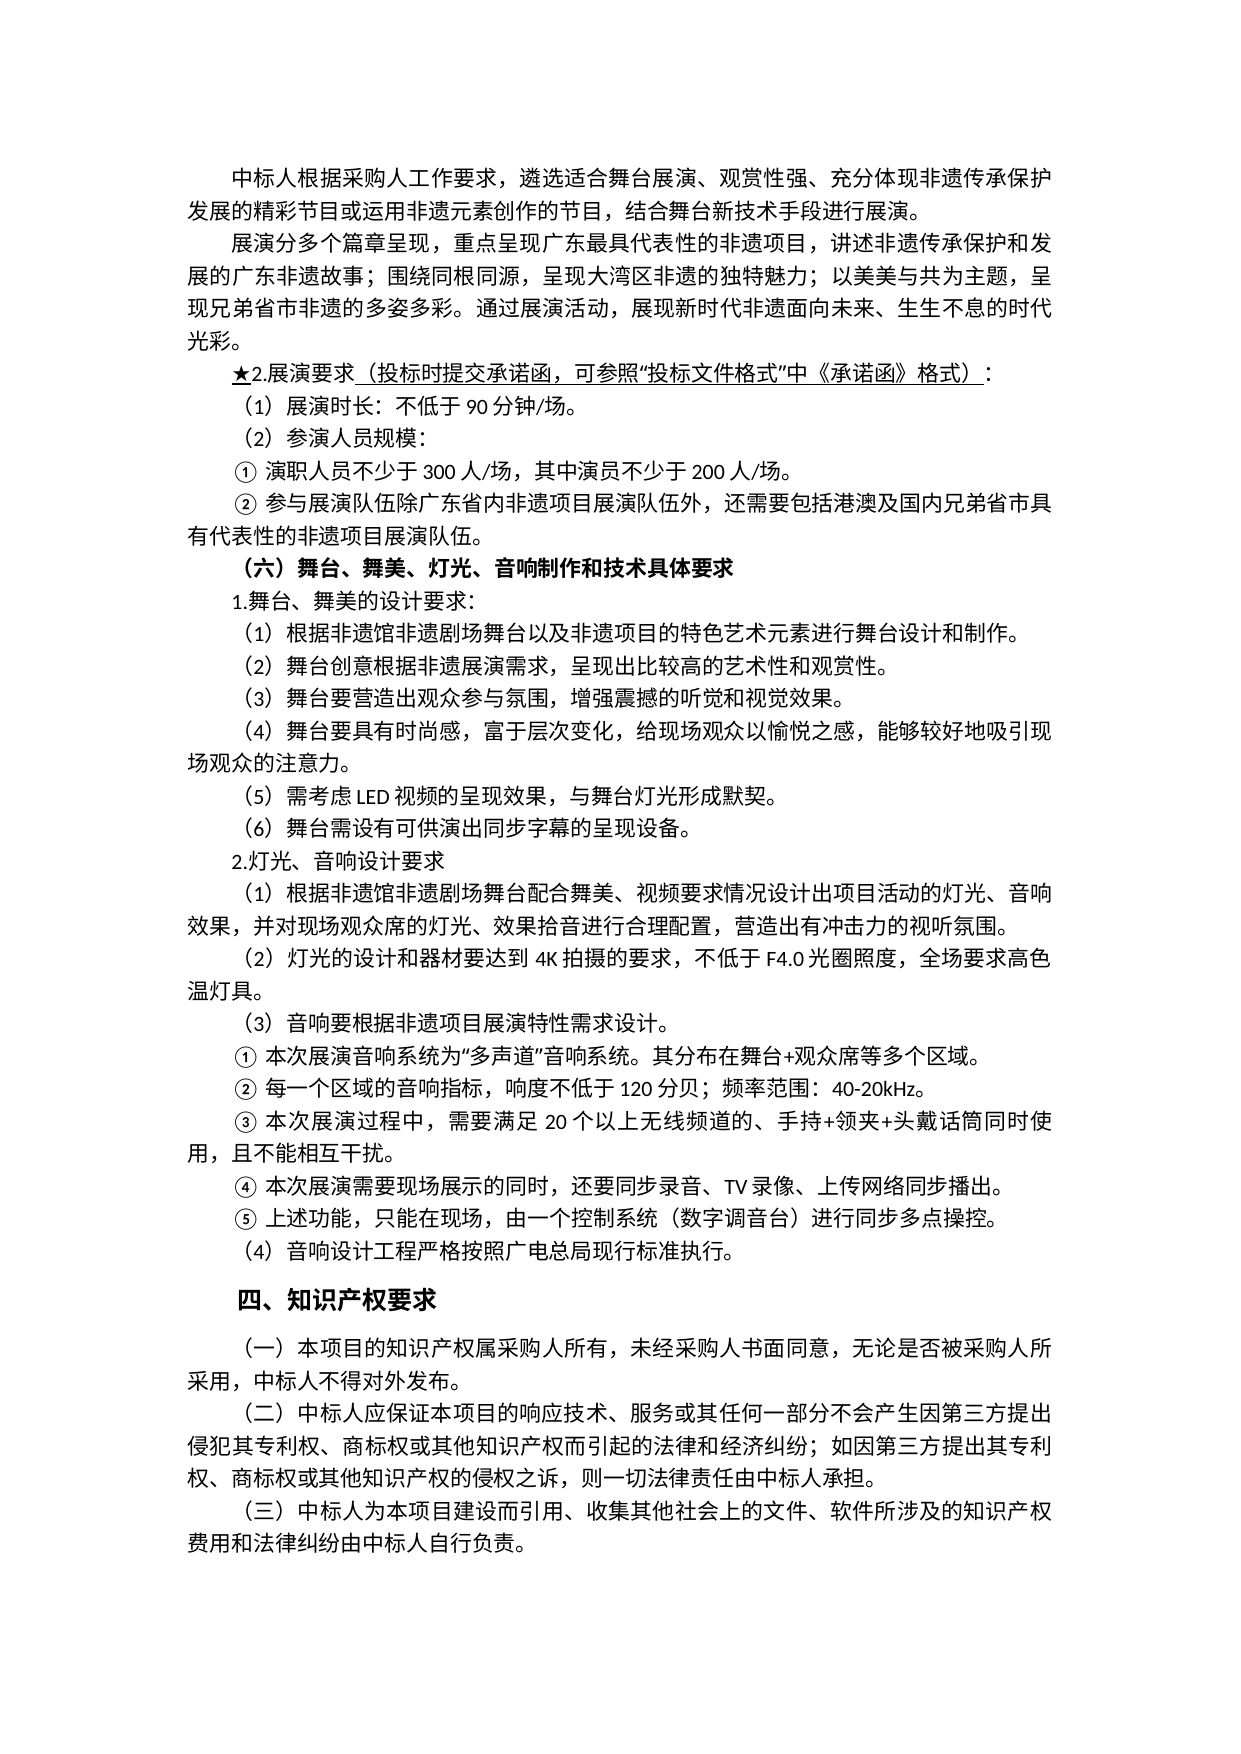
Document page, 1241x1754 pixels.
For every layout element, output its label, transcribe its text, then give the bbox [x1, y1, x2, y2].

text ②每一个区域的音响指标，响度不低于120分贝；频率范围：40-20kHz。 [187, 1072, 1053, 1104]
text ①演职人员不少于300人/场，其中演员不少于200人/场。 [187, 454, 1053, 487]
text （六）舞台、舞美、灯光、音响制作和技术具体要求 [187, 552, 1053, 584]
text （2）灯光的设计和器材要达到4K拍摄的要求，不低于F4.0光圈照度，全场要求高色温灯具。 [187, 942, 1053, 1007]
text ②参与展演队伍除广东省内非遗项目展演队伍外，还需要包括港澳及国内兄弟省市具有代表性的非遗项目展演队伍。 [187, 487, 1053, 552]
text （4）音响设计工程严格按照广电总局现行标准执行。 [187, 1234, 1053, 1267]
text （1）根据非遗馆非遗剧场舞台以及非遗项目的特色艺术元素进行舞台设计和制作。 [187, 617, 1053, 649]
text （三）中标人为本项目建设而引用、收集其他社会上的文件、软件所涉及的知识产权费用和法律纠纷由中标人自行负责。 [187, 1494, 1053, 1559]
text ★2.展演要求（投标时提交承诺函，可参照“投标文件格式”中《承诺函》格式）： [187, 357, 1053, 389]
text （1）展演时长：不低于90分钟/场。 [187, 389, 1053, 422]
text 四、知识产权要求 [187, 1267, 1053, 1332]
text （2）舞台创意根据非遗展演需求，呈现出比较高的艺术性和观赏性。 [187, 649, 1053, 682]
text 中标人根据采购人工作要求，遴选适合舞台展演、观赏性强、充分体现非遗传承保护发展的精彩节目或运用非遗元素创作的节目，结合舞台新技术手段进行展演。 [187, 162, 1053, 227]
text （5）需考虑LED视频的呈现效果，与舞台灯光形成默契。 [187, 779, 1053, 812]
text 2.灯光、音响设计要求 [187, 844, 1053, 877]
text ③本次展演过程中，需要满足20个以上无线频道的、手持+领夹+头戴话筒同时使用，且不能相互干扰。 [187, 1104, 1053, 1169]
text 展演分多个篇章呈现，重点呈现广东最具代表性的非遗项目，讲述非遗传承保护和发展的广东非遗故事；围绕同根同源，呈现大湾区非遗的独特魅力；以美美与共为主题，呈现兄弟省市非遗的多姿多彩。通过展演活动，展现新时代非遗面向未来、生生不息的时代光彩。 [187, 227, 1053, 357]
text ⑤上述功能，只能在现场，由一个控制系统（数字调音台）进行同步多点操控。 [187, 1202, 1053, 1234]
text （1）根据非遗馆非遗剧场舞台配合舞美、视频要求情况设计出项目活动的灯光、音响效果，并对现场观众席的灯光、效果拾音进行合理配置，营造出有冲击力的视听氛围。 [187, 877, 1053, 942]
text ④本次展演需要现场展示的同时，还要同步录音、TV录像、上传网络同步播出。 [187, 1169, 1053, 1202]
text （3）音响要根据非遗项目展演特性需求设计。 [187, 1007, 1053, 1039]
text （3）舞台要营造出观众参与氛围，增强震撼的听觉和视觉效果。 [187, 682, 1053, 714]
text （4）舞台要具有时尚感，富于层次变化，给现场观众以愉悦之感，能够较好地吸引现场观众的注意力。 [187, 714, 1053, 779]
text ①本次展演音响系统为“多声道”音响系统。其分布在舞台+观众席等多个区域。 [187, 1039, 1053, 1072]
text （6）舞台需设有可供演出同步字幕的呈现设备。 [187, 812, 1053, 844]
text （2）参演人员规模： [187, 422, 1053, 454]
text （二）中标人应保证本项目的响应技术、服务或其任何一部分不会产生因第三方提出侵犯其专利权、商标权或其他知识产权而引起的法律和经济纠纷；如因第三方提出其专利权、商标权或其他知识产权的侵权之诉，则一切法律责任由中标人承担。 [187, 1397, 1053, 1494]
text 1.舞台、舞美的设计要求： [187, 584, 1053, 617]
text （一）本项目的知识产权属采购人所有，未经采购人书面同意，无论是否被采购人所采用，中标人不得对外发布。 [187, 1332, 1053, 1397]
